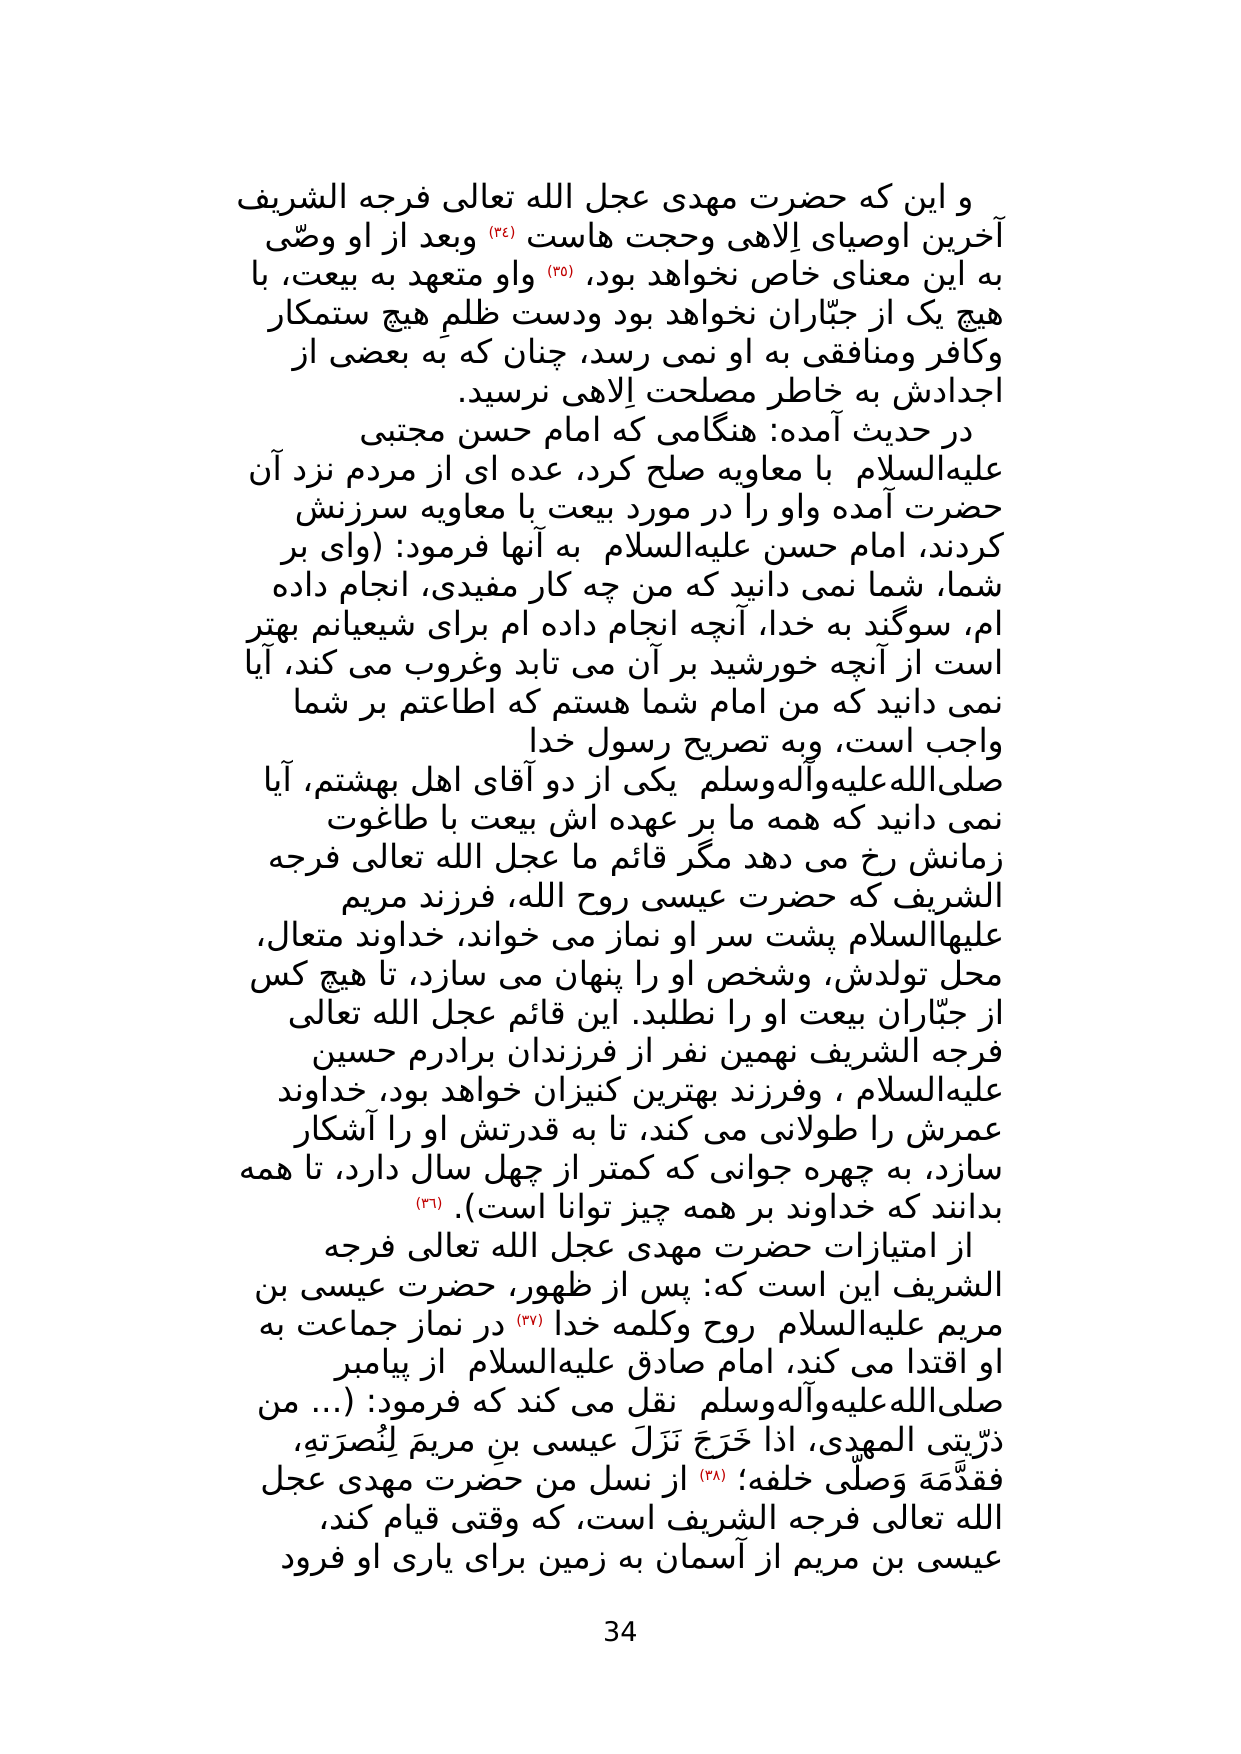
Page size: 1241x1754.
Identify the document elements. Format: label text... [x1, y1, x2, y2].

text و اين که حضرت مهدى عجل الله تعالى فرجه الشريف آخرين اوصياى اِلاهى وحجت هاست (٣٤) وبعد از او وصّى به اين معناى خاص نخواهد بود، (٣٥) واو متعهد به بيعت، با هيچ يک از جبّاران نخواهد بود ودست ظلمِ هيچ ستمکار وکافر ومنافقى به او نمى رسد، چنان که به بعضى از اجدادش به خاطر مصلحت اِلاهى نرسيد. [236, 177, 1004, 410]
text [236, 1226, 1004, 1576]
text در حديث آمده: هنگامى که امام حسن مجتبى عليه‌السلام با معاويه صلح کرد، عده اى از مردم نزد آن حضرت آمده واو را در مورد بيعت با معاويه سرزنش کردند، امام حسن عليه‌السلام به آنها فرمود: (واى بر شما، شما نمى دانيد که من چه کار مفيدى، انجام داده ام، سوگند به خدا، آنچه انجام داده ام براى شيعيانم بهتر است از آنچه خورشيد بر آن مى تابد وغروب مى کند، آيا نمى دانيد که من امام شما هستم که اطاعتم بر شما واجب است، وبه تصريح رسول خدا صلى‌الله‌عليه‌وآله‌وسلم يکى از دو آقاى اهل بهشتم، آيا نمى دانيد که همه ما بر عهده اش بيعت با طاغوت زمانش رخ مى دهد مگر قائم ما عجل الله تعالى فرجه الشريف که حضرت عيسى روح الله، فرزند مريم عليها‌السلام پشت سر او نماز مى خواند، خداوند متعال، محل تولدش، وشخص او را پنهان مى سازد، تا هيچ کس از جبّاران بيعت او را نطلبد. اين قائم عجل الله تعالى فرجه الشريف نهمين نفر از فرزندان برادرم حسين عليه‌السلام ، وفرزند بهترين کنيزان خواهد بود، خداوند عمرش را طولانى مى کند، تا به قدرتش او را آشکار سازد، به چهره جوانى که کمتر از چهل سال دارد، تا همه بدانند که خداوند بر همه چيز توانا است). (٣٦) [236, 410, 1004, 1226]
